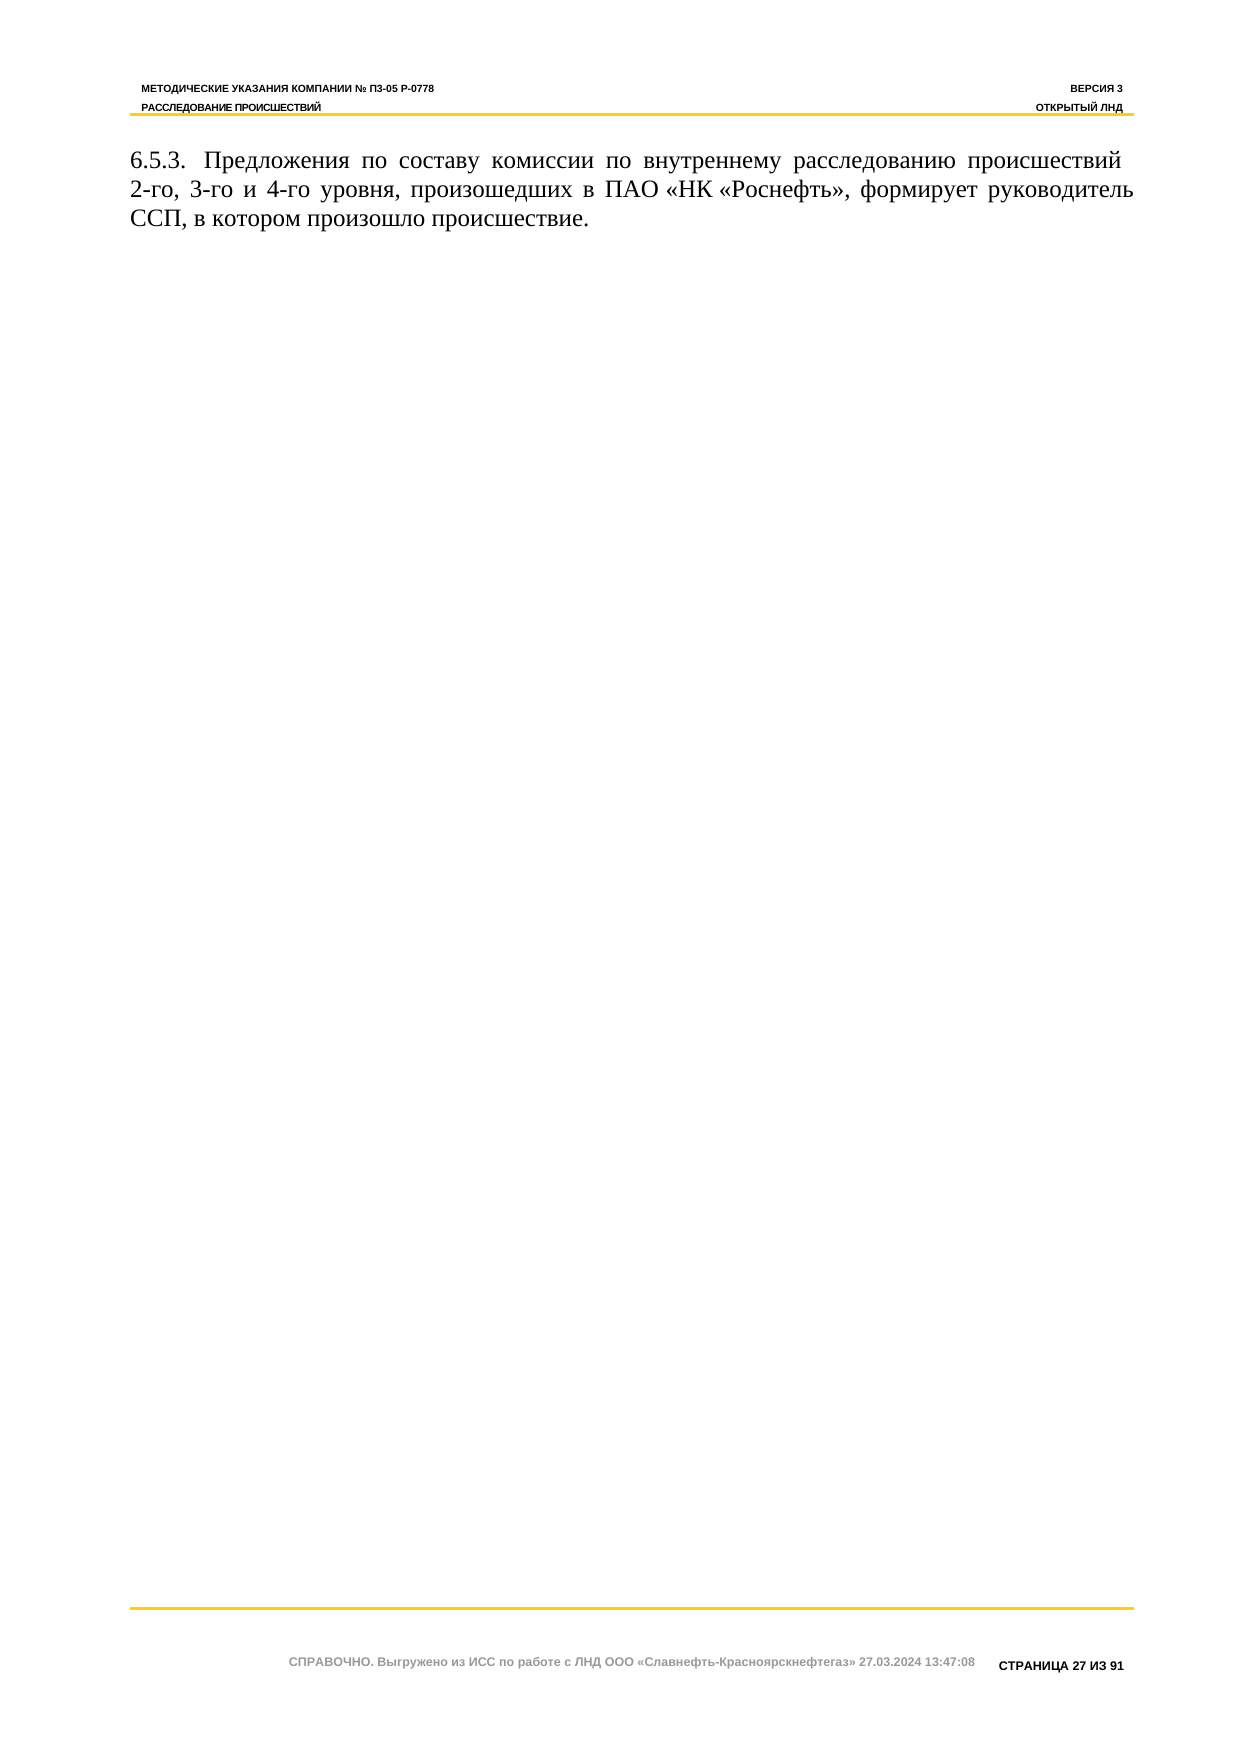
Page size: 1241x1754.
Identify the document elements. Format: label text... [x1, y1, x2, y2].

list Предложения по составу комиссии по внутреннему расследованию происшествий 2-го, 3-го и 4-го уровня, произошедших в ПАО «НК «Роснефть», формирует руководитель ССП, в котором произошло происшествие. [130, 145, 1134, 231]
